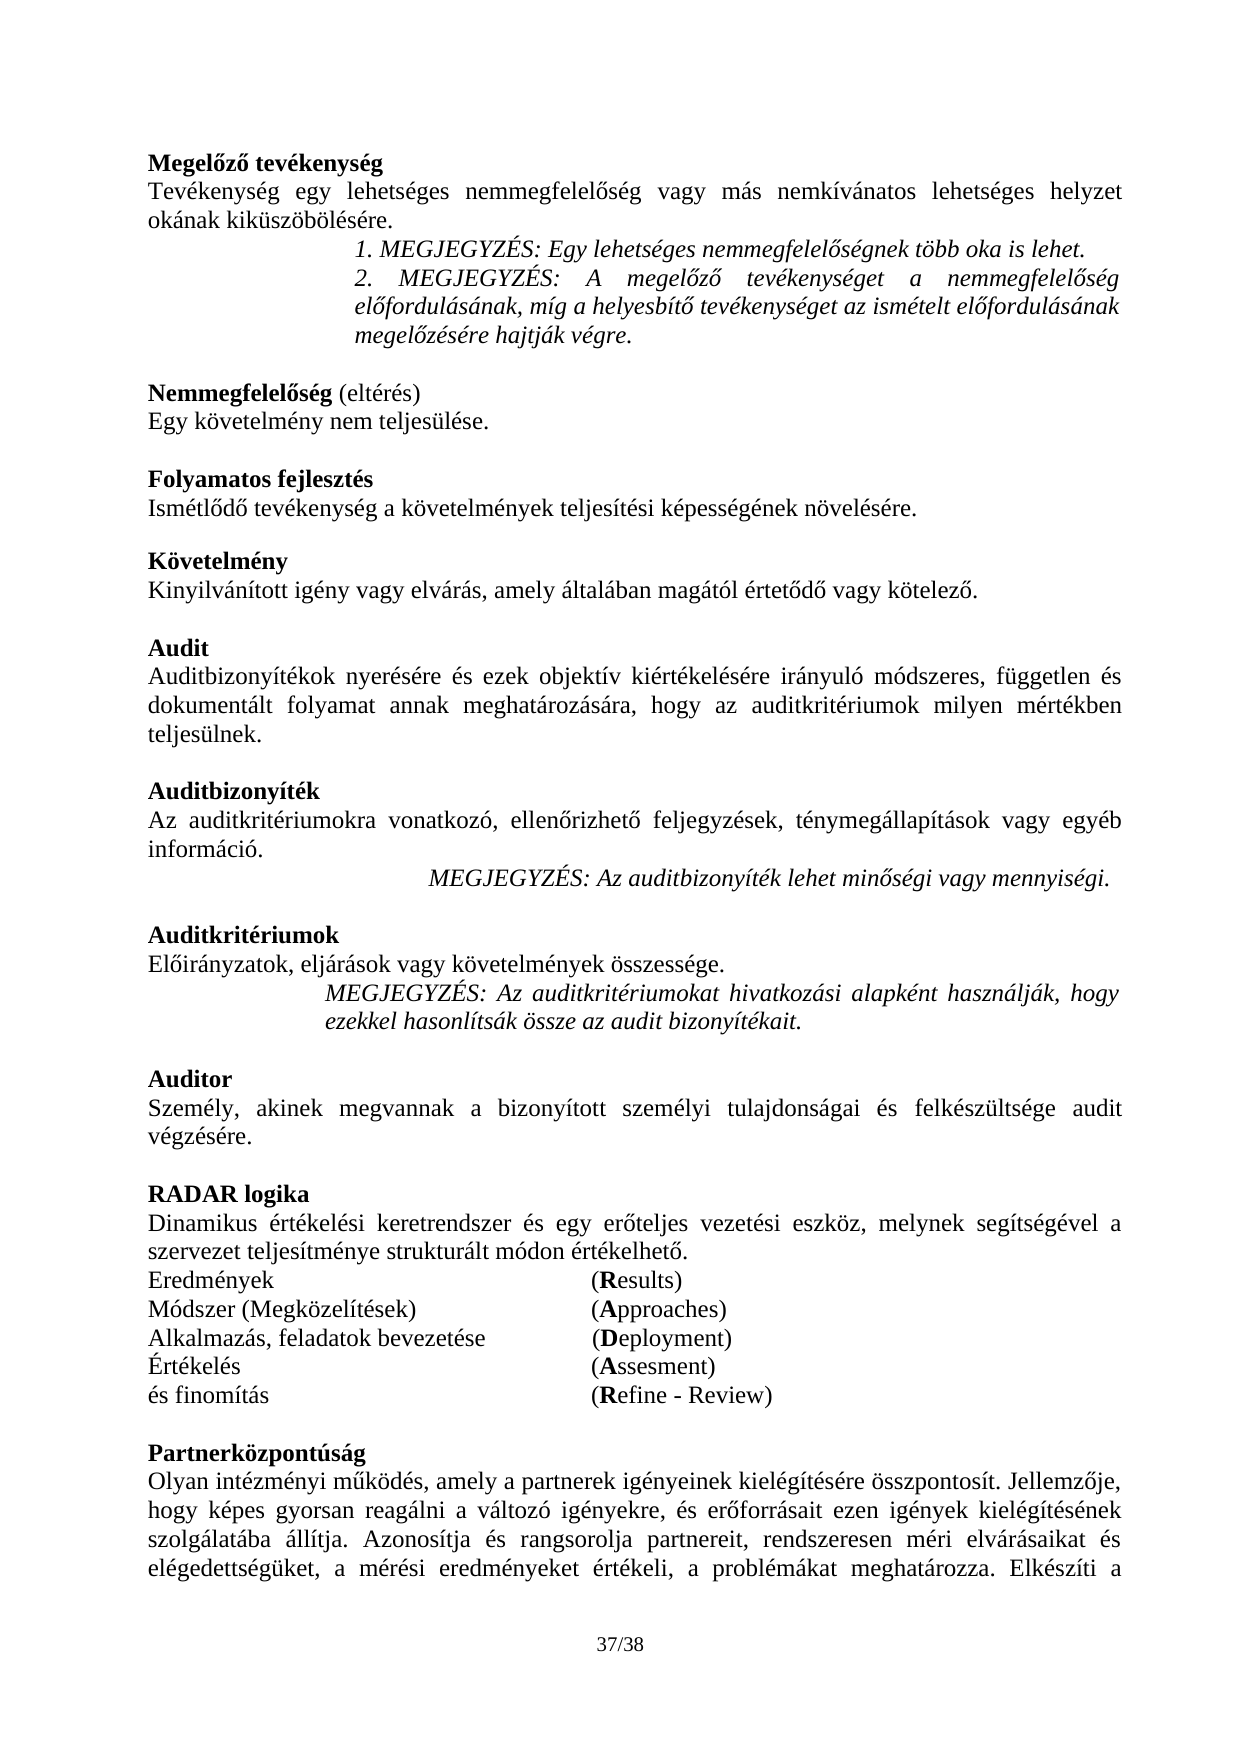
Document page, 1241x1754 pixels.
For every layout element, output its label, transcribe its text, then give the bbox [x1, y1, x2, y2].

text 2. MEGJEGYZÉS: A megelőző tevékenységet a nemmegfelelőség előfordulásának, míg a helyesbítő tevékenységet az ismételt előfordulásának megelőzésére hajtják végre. [354, 263, 1122, 349]
text Auditkritériumok [148, 920, 1122, 949]
text Partnerközpontúság [148, 1438, 1093, 1466]
text Nemmegfelelőség (eltérés) [148, 378, 1122, 406]
text és finomítás (Refine - Review) [148, 1380, 1093, 1409]
text Megelőző tevékenység [148, 148, 1122, 176]
text MEGJEGYZÉS: Az auditkritériumokat hivatkozási alapként használják, hogy ezekkel hasonlítsák össze az audit bizonyítékait. [325, 978, 1122, 1035]
text Előirányzatok, eljárások vagy követelmények összessége. [148, 949, 1122, 978]
text Tevékenység egy lehetséges nemmegfelelőség vagy más nemkívánatos lehetséges helyzet okának kiküszöbölésére. [148, 176, 1122, 234]
text Személy, akinek megvannak a bizonyított személyi tulajdonságai és felkészültsége audit végzésére. [148, 1093, 1122, 1150]
text Kinyilvánított igény vagy elvárás, amely általában magától értetődő vagy kötelező. [148, 575, 1093, 604]
text Értékelés (Assesment) [148, 1351, 1093, 1380]
text Követelmény [148, 546, 1093, 575]
text Auditbizonyíték [148, 776, 1122, 805]
text Auditbizonyítékok nyerésére és ezek objektív kiértékelésére irányuló módszeres, független és dokumentált folyamat annak meghatározására, hogy az auditkritériumok milyen mértékben teljesülnek. [148, 661, 1122, 748]
text Egy követelmény nem teljesülése. [148, 406, 1122, 435]
text Dinamikus értékelési keretrendszer és egy erőteljes vezetési eszköz, melynek segítségével a szervezet teljesítménye strukturált módon értékelhető. [148, 1208, 1122, 1265]
text RADAR logika [148, 1179, 1093, 1208]
text Eredmények (Results) [148, 1265, 1093, 1294]
text MEGJEGYZÉS: Az auditbizonyíték lehet minőségi vagy mennyiségi. [428, 863, 1122, 891]
text Módszer (Megközelítések) (Approaches) [148, 1294, 1093, 1323]
text Az auditkritériumokra vonatkozó, ellenőrizhető feljegyzések, ténymegállapítások vagy egyéb információ. [148, 805, 1122, 863]
text Alkalmazás, feladatok bevezetése (Deployment) [148, 1323, 1093, 1351]
text Audit [148, 633, 1122, 661]
text 1. MEGJEGYZÉS: Egy lehetséges nemmegfelelőségnek több oka is lehet. [354, 234, 1122, 263]
text Auditor [148, 1064, 1122, 1093]
text Folyamatos fejlesztés [148, 464, 1122, 493]
text Ismétlődő tevékenység a követelmények teljesítési képességének növelésére. [148, 493, 1122, 521]
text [148, 1466, 1122, 1581]
